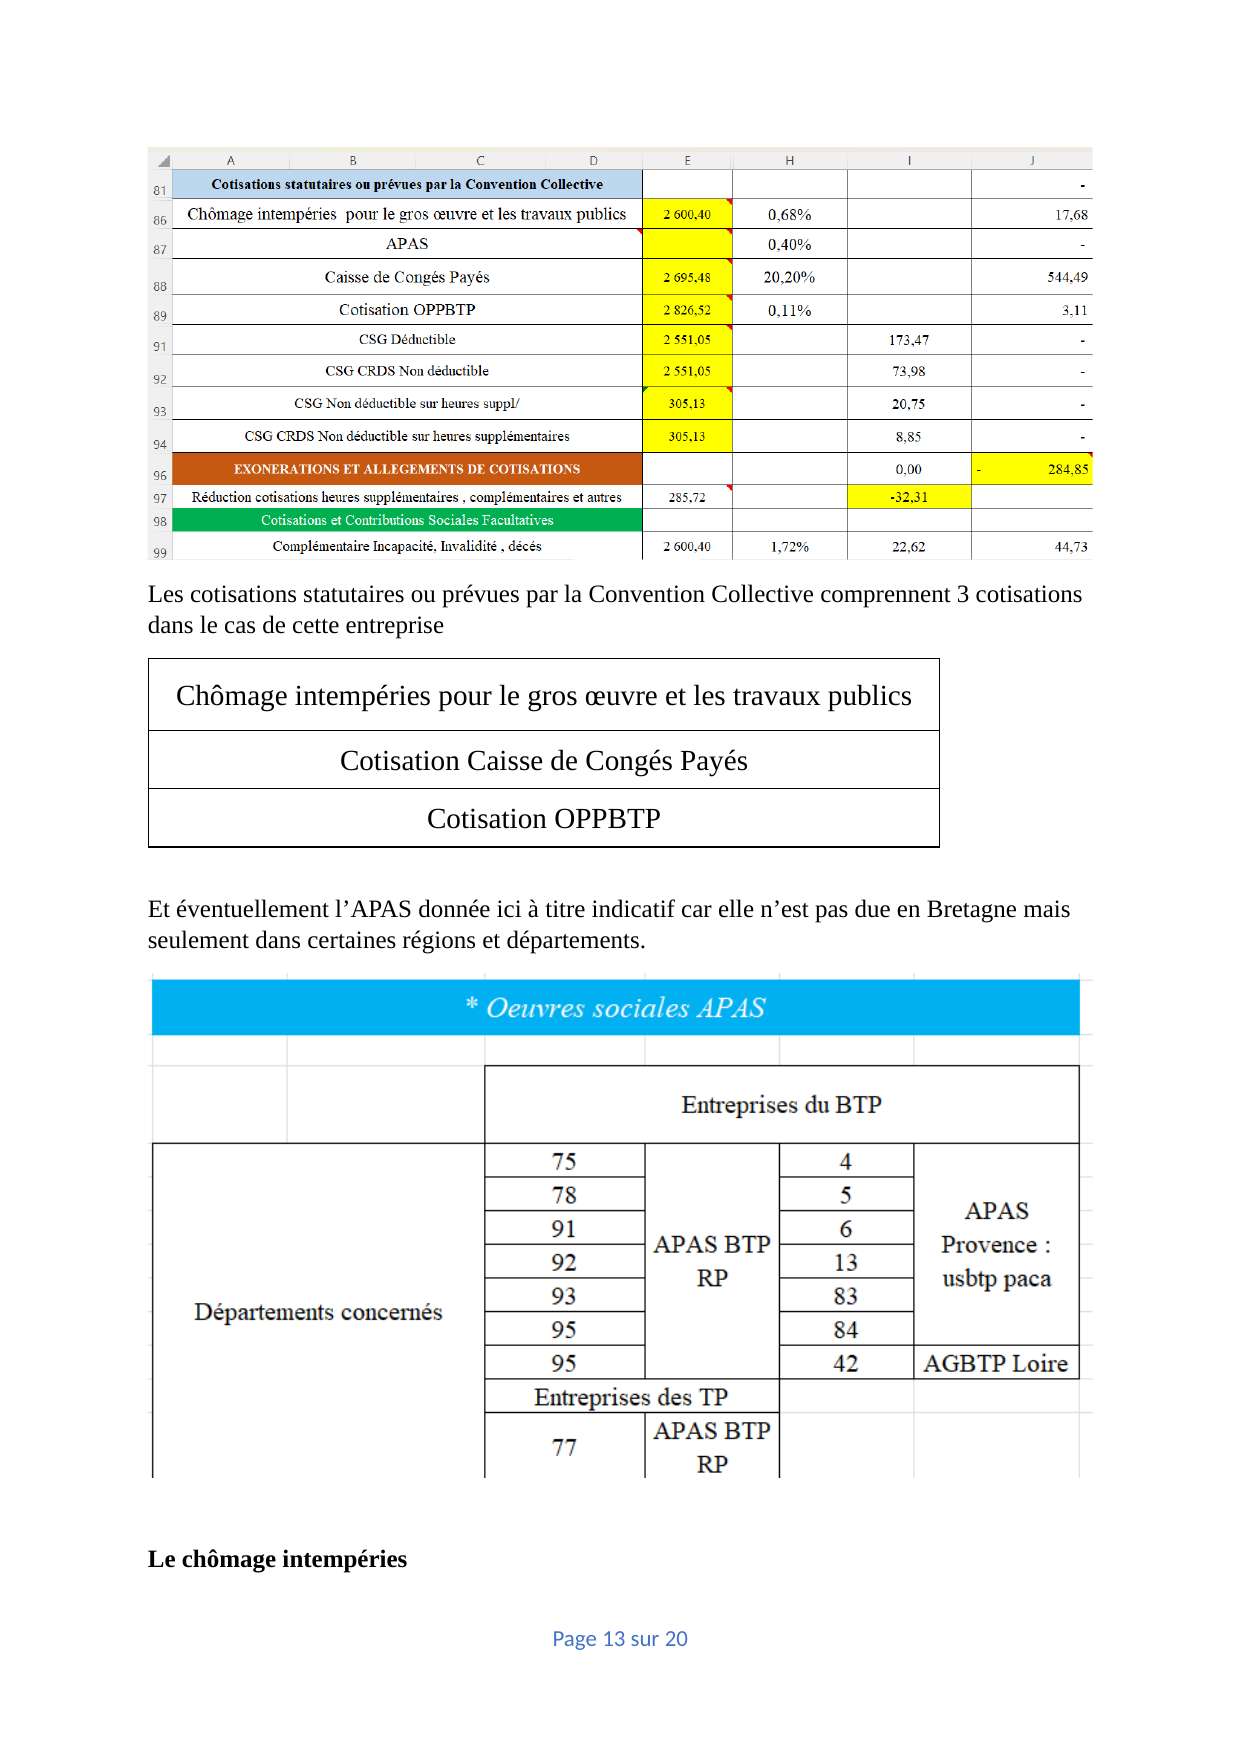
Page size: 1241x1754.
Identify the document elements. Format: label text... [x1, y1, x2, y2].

text Le chômage intempéries [148, 1544, 1093, 1603]
table_cell Cotisation Caisse de Congés Payés [149, 731, 939, 788]
text Et éventuellement l’APAS donnée ici à titre indicatif car elle n’est pas due en Bretagne mais seulement dans certaines régions et départements. [148, 894, 1093, 954]
picture [147, 147, 1093, 560]
table_cell Cotisation OPPBTP [149, 789, 939, 846]
table_header Chômage intempéries pour le gros œuvre et les travaux publics [149, 659, 939, 730]
text Les cotisations statutaires ou prévues par la Convention Collective comprennent 3 cotisations dans le cas de cette entreprise [148, 579, 1093, 639]
picture [147, 973, 1093, 1478]
